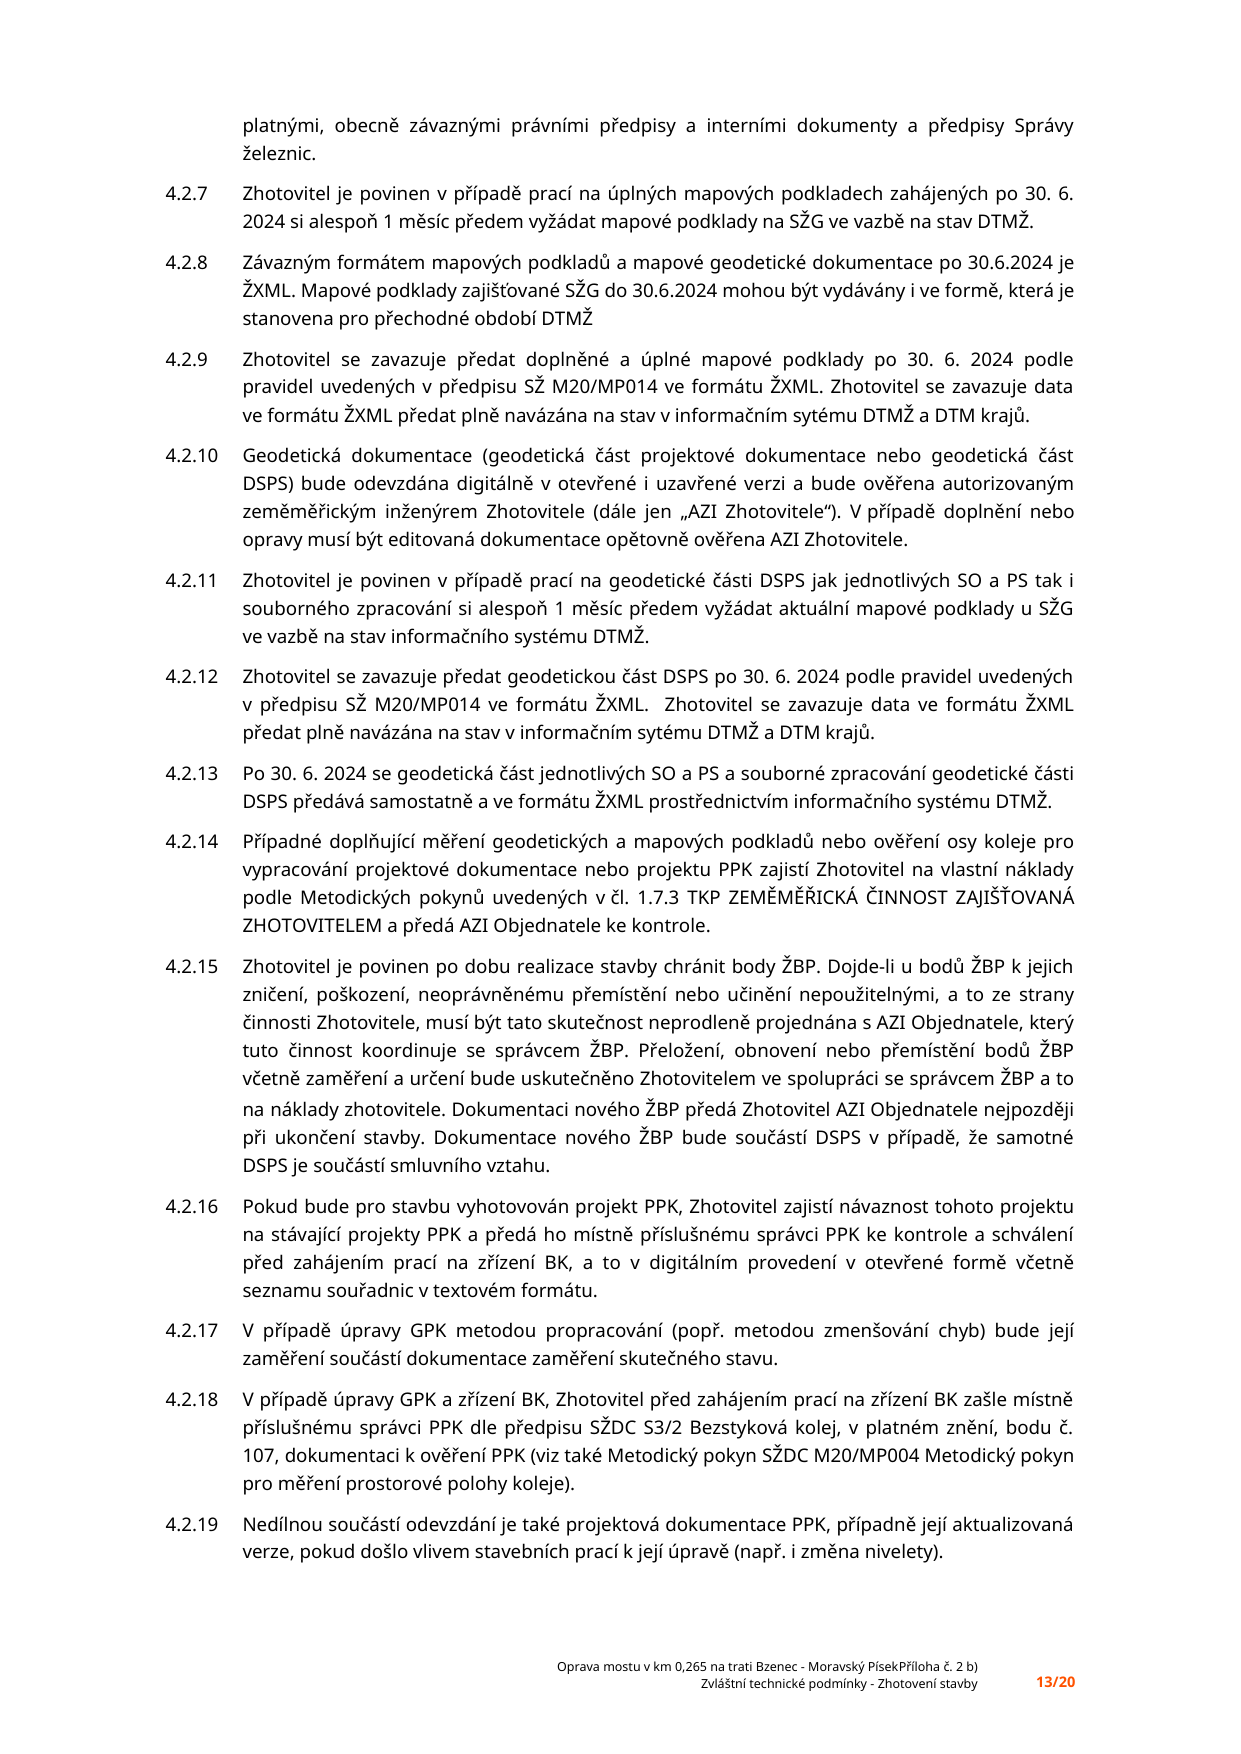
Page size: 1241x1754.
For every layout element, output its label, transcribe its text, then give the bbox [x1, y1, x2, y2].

text Zhotovitel se zavazuje předat doplněné a úplné mapové podklady po 30. 6. 2024 podle pravidel uvedených v předpisu SŽ M20/MP014 ve formátu ŽXML. Zhotovitel se zavazuje data ve formátu ŽXML předat plně navázána na stav v informačním sytému DTMŽ a DTM krajů. [165, 346, 1075, 427]
text Zhotovitel se zavazuje předat geodetickou část DSPS po 30. 6. 2024 podle pravidel uvedených v předpisu SŽ M20/MP014 ve formátu ŽXML. Zhotovitel se zavazuje data ve formátu ŽXML předat plně navázána na stav v informačním sytému DTMŽ a DTM krajů. [165, 663, 1075, 745]
text Zhotovitel je povinen v případě prací na úplných mapových podkladech zahájených po 30. 6. 2024 si alespoň 1 měsíc předem vyžádat mapové podklady na SŽG ve vazbě na stav DTMŽ. [165, 181, 1075, 234]
list Pokud bude pro stavbu vyhotovován projekt PPK, Zhotovitel zajistí návaznost tohoto projektu na stávající projekty PPK a předá ho místně příslušnému správci PPK ke kontrole a schválení před zahájením prací na zřízení BK, a to v digitálním provedení v otevřené formě včetně seznamu souřadnic v textovém formátu. [165, 1193, 1075, 1303]
list V případě úpravy GPK metodou propracování (popř. metodou zmenšování chyb) bude její zaměření součástí dokumentace zaměření skutečného stavu. [165, 1318, 1075, 1371]
text Po 30. 6. 2024 se geodetická část jednotlivých SO a PS a souborné zpracování geodetické části DSPS předává samostatně a ve formátu ŽXML prostřednictvím informačního systému DTMŽ. [165, 760, 1075, 814]
list V případě úpravy GPK a zřízení BK, Zhotovitel před zahájením prací na zřízení BK zašle místně příslušnému správci PPK dle předpisu SŽDC S3/2 Bezstyková kolej, v platném znění, bodu č. 107, dokumentaci k ověření PPK (viz také Metodický pokyn SŽDC M20/MP004 Metodický pokyn pro měření prostorové polohy koleje). [165, 1386, 1075, 1496]
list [165, 112, 1075, 166]
list Případné doplňující měření geodetických a mapových podkladů nebo ověření osy koleje pro vypracování projektové dokumentace nebo projektu PPK zajistí Zhotovitel na vlastní náklady podle Metodických pokynů uvedených v čl. 1.7.3 TKP ZEMĚMĚŘICKÁ ČINNOST ZAJIŠŤOVANÁ ZHOTOVITELEM a předá AZI Objednatele ke kontrole. [165, 829, 1075, 938]
list Zhotovitel je povinen po dobu realizace stavby chránit body ŽBP. Dojde-li u bodů ŽBP k jejich zničení, poškození, neoprávněnému přemístění nebo učinění nepoužitelnými, a to ze strany činnosti Zhotovitele, musí být tato skutečnost neprodleně projednána s AZI Objednatele, který tuto činnost koordinuje se správcem ŽBP. Přeložení, obnovení nebo přemístění bodů ŽBP včetně zaměření a určení bude uskutečněno Zhotovitelem ve spolupráci se správcem ŽBP a to na náklady zhotovitele. Dokumentaci nového ŽBP předá Zhotovitel AZI Objednatele nejpozději při ukončení stavby. Dokumentace nového ŽBP bude součástí DSPS v případě, že samotné DSPS je součástí smluvního vztahu. [165, 953, 1075, 1178]
text Závazným formátem mapových podkladů a mapové geodetické dokumentace po 30.6.2024 je ŽXML. Mapové podklady zajišťované SŽG do 30.6.2024 mohou být vydávány i ve formě, která je stanovena pro přechodné období DTMŽ [165, 249, 1075, 331]
text Zhotovitel je povinen v případě prací na geodetické části DSPS jak jednotlivých SO a PS tak i souborného zpracování si alespoň 1 měsíc předem vyžádat aktuální mapové podklady u SŽG ve vazbě na stav informačního systému DTMŽ. [165, 567, 1075, 648]
list Geodetická dokumentace (geodetická část projektové dokumentace nebo geodetická část DSPS) bude odevzdána digitálně v otevřené i uzavřené verzi a bude ověřena autorizovaným zeměměřickým inženýrem Zhotovitele (dále jen „AZI Zhotovitele“). V případě doplnění nebo opravy musí být editovaná dokumentace opětovně ověřena AZI Zhotovitele. [165, 442, 1075, 552]
list Nedílnou součástí odevzdání je také projektová dokumentace PPK, případně její aktualizovaná verze, pokud došlo vlivem stavebních prací k její úpravě (např. i změna nivelety). [165, 1511, 1075, 1564]
